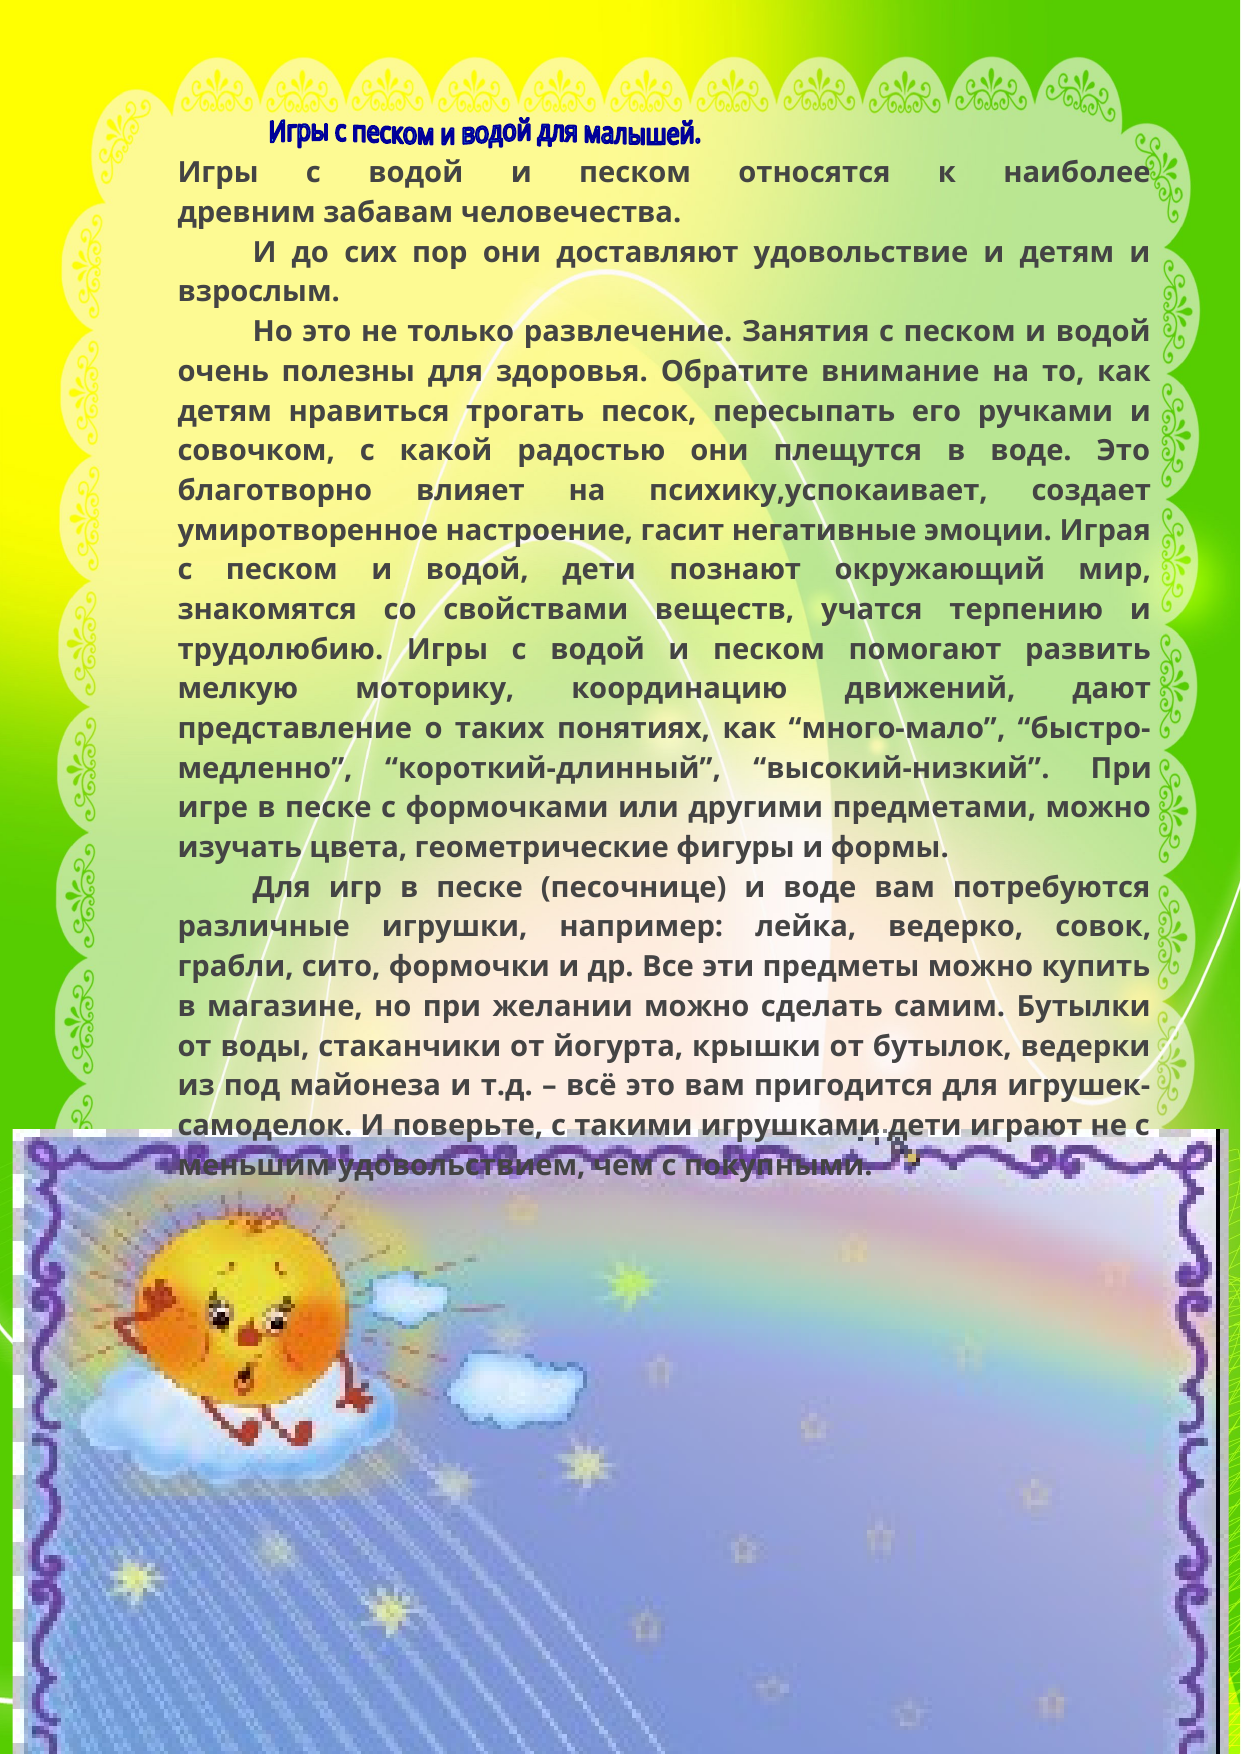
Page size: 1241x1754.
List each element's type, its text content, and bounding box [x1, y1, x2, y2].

text Игры с водой и песком относятся к наиболее древним забавам человечества. [177, 152, 1152, 231]
text Для игр в песке (песочнице) и воде вам потребуются различные игрушки, например: лейка, ведерко, совок, грабли, сито, формочки и др. Все эти предметы можно купить в магазине, но при желании можно сделать самим. Бутылки от воды, стаканчики от йогурта, крышки от бутылок, ведерки из под майонеза и т.д. – всё это вам пригодится для игрушек-самоделок. И поверьте, с такими игрушками дети играют не с меньшим удовольствием, чем с покупными. [177, 866, 1152, 1183]
text И до сих пор они доставляют удовольствие и детям и взрослым. [177, 231, 1152, 310]
picture [0, 0, 1241, 1754]
text Но это не только развлечение. Занятия с песком и водой очень полезны для здоровья. Обратите внимание на то, как детям нравиться трогать песок, пересыпать его ручками и совочком, с какой радостью они плещутся в воде. Это благотворно влияет на психику,успокаивает, создает умиротворенное настроение, гасит негативные эмоции. Играя с песком и водой, дети познают окружающий мир, знакомятся со свойствами веществ, учатся терпению и трудолюбию. Игры с водой и песком помогают развить мелкую моторику, координацию движений, дают представление о таких понятиях, как “много-мало”, “быстро-медленно”, “короткий-длинный”, “высокий-низкий”. При игре в песке с формочками или другими предметами, можно изучать цвета, геометрические фигуры и формы. [177, 310, 1152, 866]
